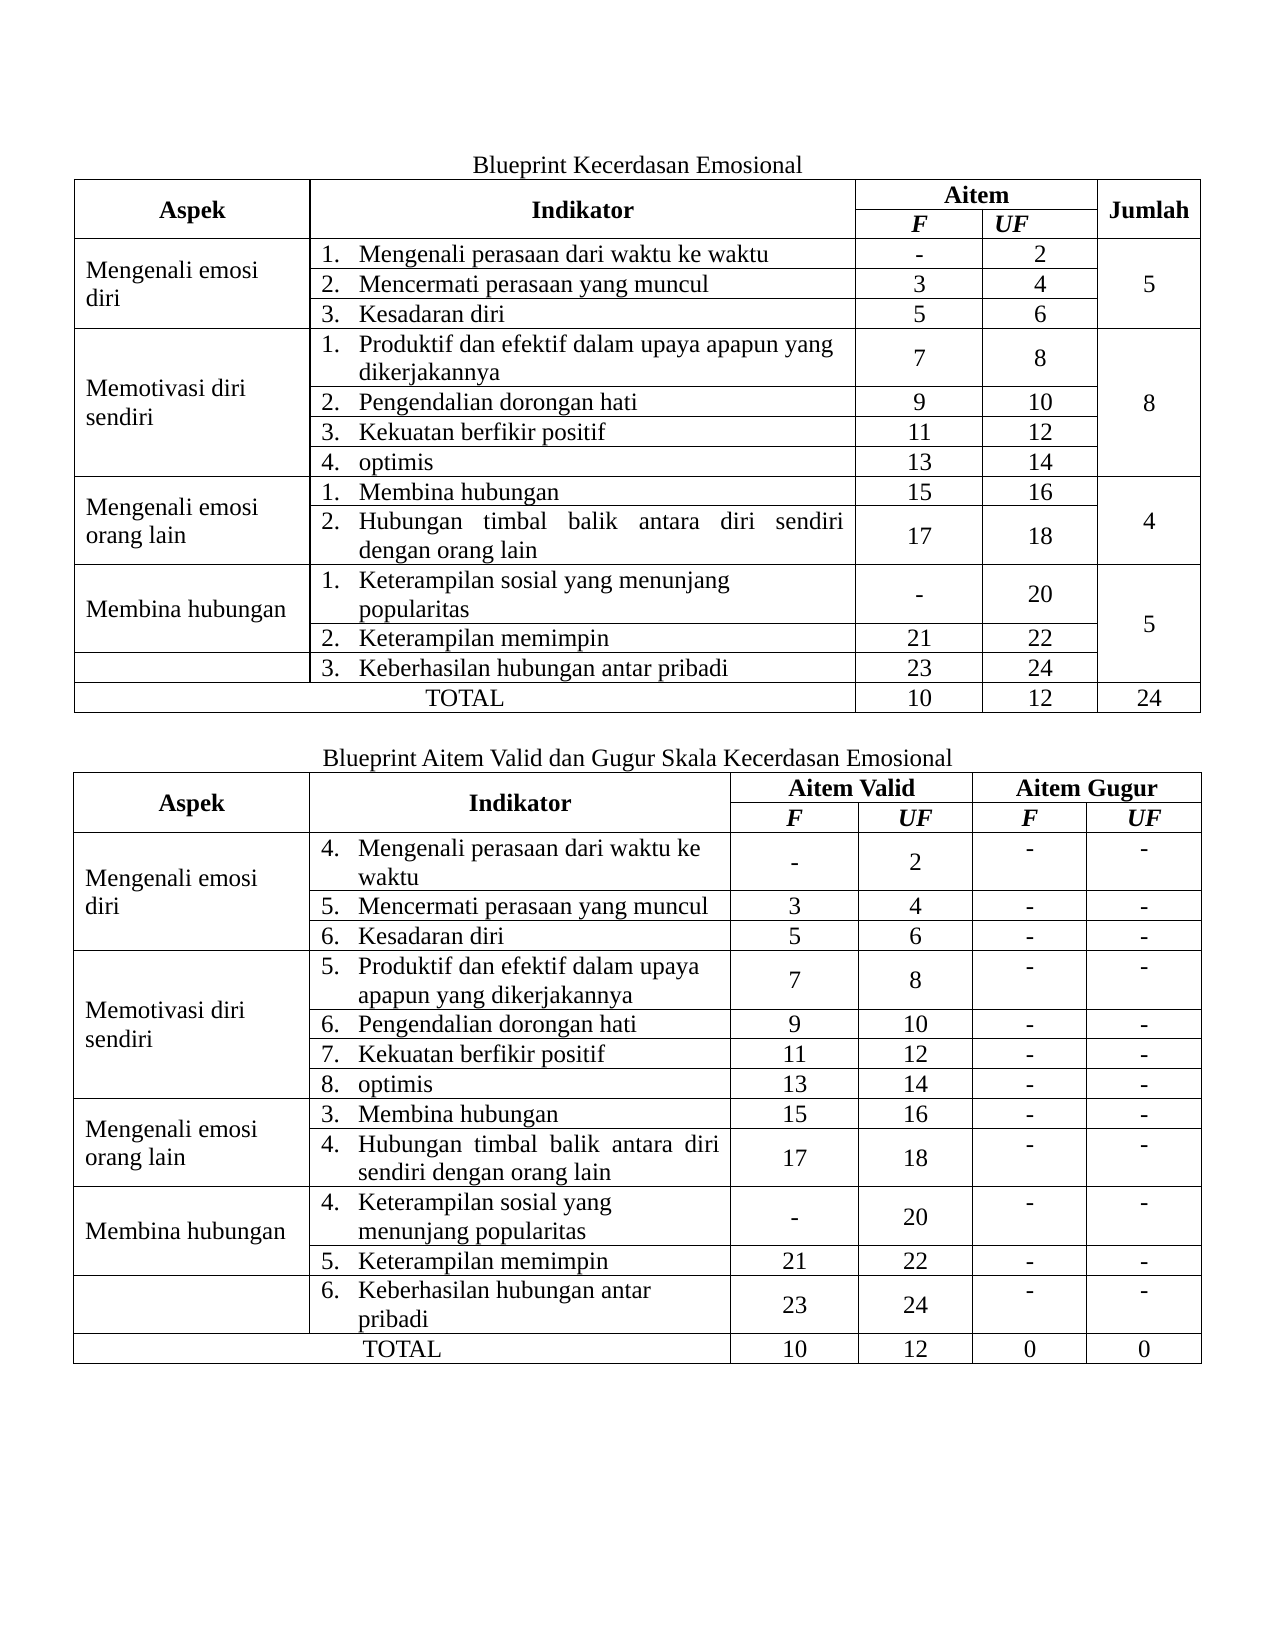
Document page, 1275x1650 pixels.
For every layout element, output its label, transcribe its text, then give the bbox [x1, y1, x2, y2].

table_cell 17 [731, 1129, 858, 1186]
table_cell UF [983, 210, 1097, 238]
table_cell UF [1087, 803, 1201, 832]
table_cell - [973, 1039, 1086, 1068]
table_cell Produktif dan efektif dalam upaya apapun yang dikerjakannya [311, 329, 855, 386]
table_cell 18 [859, 1129, 972, 1186]
table_cell 8 [983, 329, 1097, 386]
table_cell Kekuatan berfikir positif [310, 1039, 730, 1068]
table_header Aitem Gugur [973, 773, 1201, 802]
table_cell Pengendalian dorongan hati [310, 1010, 730, 1038]
table_cell 13 [856, 447, 982, 476]
table_cell 12 [983, 417, 1097, 446]
table_cell 0 [1087, 1334, 1201, 1363]
table_cell 24 [859, 1276, 972, 1333]
table_cell 10 [731, 1334, 858, 1363]
text Blueprint Kecerdasan Emosional [150, 150, 1125, 179]
table_cell Mengenali emosi orang lain [74, 1099, 309, 1186]
table_header Aspek [75, 180, 309, 238]
table_cell Hubungan timbal balik antara diri sendiri dengan orang lain [311, 506, 855, 564]
table_cell 20 [983, 565, 1097, 622]
table_cell Keterampilan sosial yang menunjang popularitas [310, 1187, 730, 1245]
table_cell UF [859, 803, 972, 832]
table_cell Kekuatan berfikir positif [311, 417, 855, 446]
table_header Indikator [310, 773, 730, 832]
table_cell 15 [731, 1099, 858, 1128]
table_cell 9 [856, 387, 982, 416]
table_cell 5 [731, 921, 858, 950]
table_cell 0 [973, 1334, 1086, 1363]
table_cell Membina hubungan [75, 565, 309, 652]
table_cell 16 [859, 1099, 972, 1128]
table_cell - [973, 1276, 1086, 1333]
table_cell 6 [859, 921, 972, 950]
table_cell Keterampilan memimpin [311, 624, 855, 652]
table_cell - [856, 239, 982, 268]
table_cell Produktif dan efektif dalam upaya apapun yang dikerjakannya [310, 951, 730, 1008]
table_cell - [973, 1129, 1086, 1186]
table_cell Kesadaran diri [310, 921, 730, 950]
table_cell 22 [983, 624, 1097, 652]
table_cell Hubungan timbal balik antara diri sendiri dengan orang lain [310, 1129, 730, 1186]
table_cell 20 [859, 1187, 972, 1245]
table_cell - [731, 833, 858, 890]
table_cell 12 [983, 683, 1097, 712]
table_cell [74, 1276, 309, 1333]
table_cell F [856, 210, 982, 238]
table_cell - [973, 1099, 1086, 1128]
table_cell 21 [731, 1246, 858, 1274]
table_cell 2 [983, 239, 1097, 268]
table_cell F [731, 803, 858, 832]
table_cell - [856, 565, 982, 622]
table_cell 23 [856, 653, 982, 682]
table_cell Membina hubungan [311, 477, 855, 505]
table_cell 17 [856, 506, 982, 564]
table_header Indikator [311, 180, 855, 238]
table_cell - [1087, 1099, 1201, 1128]
table_cell Keterampilan memimpin [310, 1246, 730, 1274]
table_cell - [973, 833, 1086, 890]
table_cell 18 [983, 506, 1097, 564]
table_cell 14 [983, 447, 1097, 476]
table_cell optimis [310, 1069, 730, 1098]
table_cell 24 [983, 653, 1097, 682]
table_cell - [1087, 921, 1201, 950]
table_cell Mengenali perasaan dari waktu ke waktu [311, 239, 855, 268]
table_cell 11 [856, 417, 982, 446]
table_cell - [1087, 1246, 1201, 1274]
table_cell optimis [311, 447, 855, 476]
table_cell Keberhasilan hubungan antar pribadi [311, 653, 855, 682]
table_cell Membina hubungan [310, 1099, 730, 1128]
table_header Jumlah [1098, 180, 1200, 238]
table_cell - [1087, 1039, 1201, 1068]
table_cell Keberhasilan hubungan antar pribadi [310, 1276, 730, 1333]
table_cell 16 [983, 477, 1097, 505]
table_cell [75, 653, 309, 682]
table_cell - [1087, 891, 1201, 920]
table_cell 24 [1098, 683, 1200, 712]
table_cell 14 [859, 1069, 972, 1098]
table_cell 3 [856, 269, 982, 298]
table_cell - [1087, 951, 1201, 1008]
table_cell F [973, 803, 1086, 832]
table_cell 10 [856, 683, 982, 712]
table_cell - [973, 1187, 1086, 1245]
table_cell 11 [731, 1039, 858, 1068]
table_cell 8 [859, 951, 972, 1008]
table_cell Memotivasi diri sendiri [75, 329, 309, 476]
table_cell Keterampilan sosial yang menunjang popularitas [311, 565, 855, 622]
table_cell - [973, 1246, 1086, 1274]
table_cell - [1087, 1010, 1201, 1038]
table_cell Mengenali perasaan dari waktu ke waktu [310, 833, 730, 890]
table_cell 6 [983, 299, 1097, 328]
table_cell - [1087, 1129, 1201, 1186]
table_cell - [973, 1010, 1086, 1038]
table_cell 8 [1098, 329, 1200, 476]
table_cell 4 [859, 891, 972, 920]
table_cell Memotivasi diri sendiri [74, 951, 309, 1098]
table_cell Pengendalian dorongan hati [311, 387, 855, 416]
table_header Aspek [74, 773, 309, 832]
table_cell TOTAL [74, 1334, 730, 1363]
table_cell Mengenali emosi orang lain [75, 477, 309, 564]
table_cell 5 [1098, 239, 1200, 328]
table_cell 9 [731, 1010, 858, 1038]
table_cell TOTAL [75, 683, 855, 712]
table_cell Mencermati perasaan yang muncul [310, 891, 730, 920]
table_cell 5 [856, 299, 982, 328]
table_cell 12 [859, 1039, 972, 1068]
table_cell 10 [859, 1010, 972, 1038]
table_cell 13 [731, 1069, 858, 1098]
table_cell Kesadaran diri [311, 299, 855, 328]
table_cell 12 [859, 1334, 972, 1363]
text Blueprint Aitem Valid dan Gugur Skala Kecerdasan Emosional [150, 743, 1125, 772]
table_cell Membina hubungan [74, 1187, 309, 1274]
table_cell 10 [983, 387, 1097, 416]
table_cell - [973, 951, 1086, 1008]
table_header Aitem Valid [731, 773, 972, 802]
table_cell - [1087, 1187, 1201, 1245]
table_cell - [973, 1069, 1086, 1098]
table_cell - [1087, 1069, 1201, 1098]
table_cell 22 [859, 1246, 972, 1274]
table_cell 23 [731, 1276, 858, 1333]
table_cell 2 [859, 833, 972, 890]
table_cell Mencermati perasaan yang muncul [311, 269, 855, 298]
table_cell 4 [1098, 477, 1200, 564]
table_cell - [1087, 833, 1201, 890]
table_cell 4 [983, 269, 1097, 298]
table_cell 21 [856, 624, 982, 652]
table_cell 3 [731, 891, 858, 920]
table_header Aitem [856, 180, 1097, 208]
table_cell Mengenali emosi diri [75, 239, 309, 328]
table_cell - [973, 891, 1086, 920]
table_cell - [1087, 1276, 1201, 1333]
table_cell - [973, 921, 1086, 950]
table_cell 15 [856, 477, 982, 505]
table_cell 5 [1098, 565, 1200, 682]
table_cell 7 [731, 951, 858, 1008]
table_cell 7 [856, 329, 982, 386]
table_cell Mengenali emosi diri [74, 833, 309, 950]
table_cell - [731, 1187, 858, 1245]
